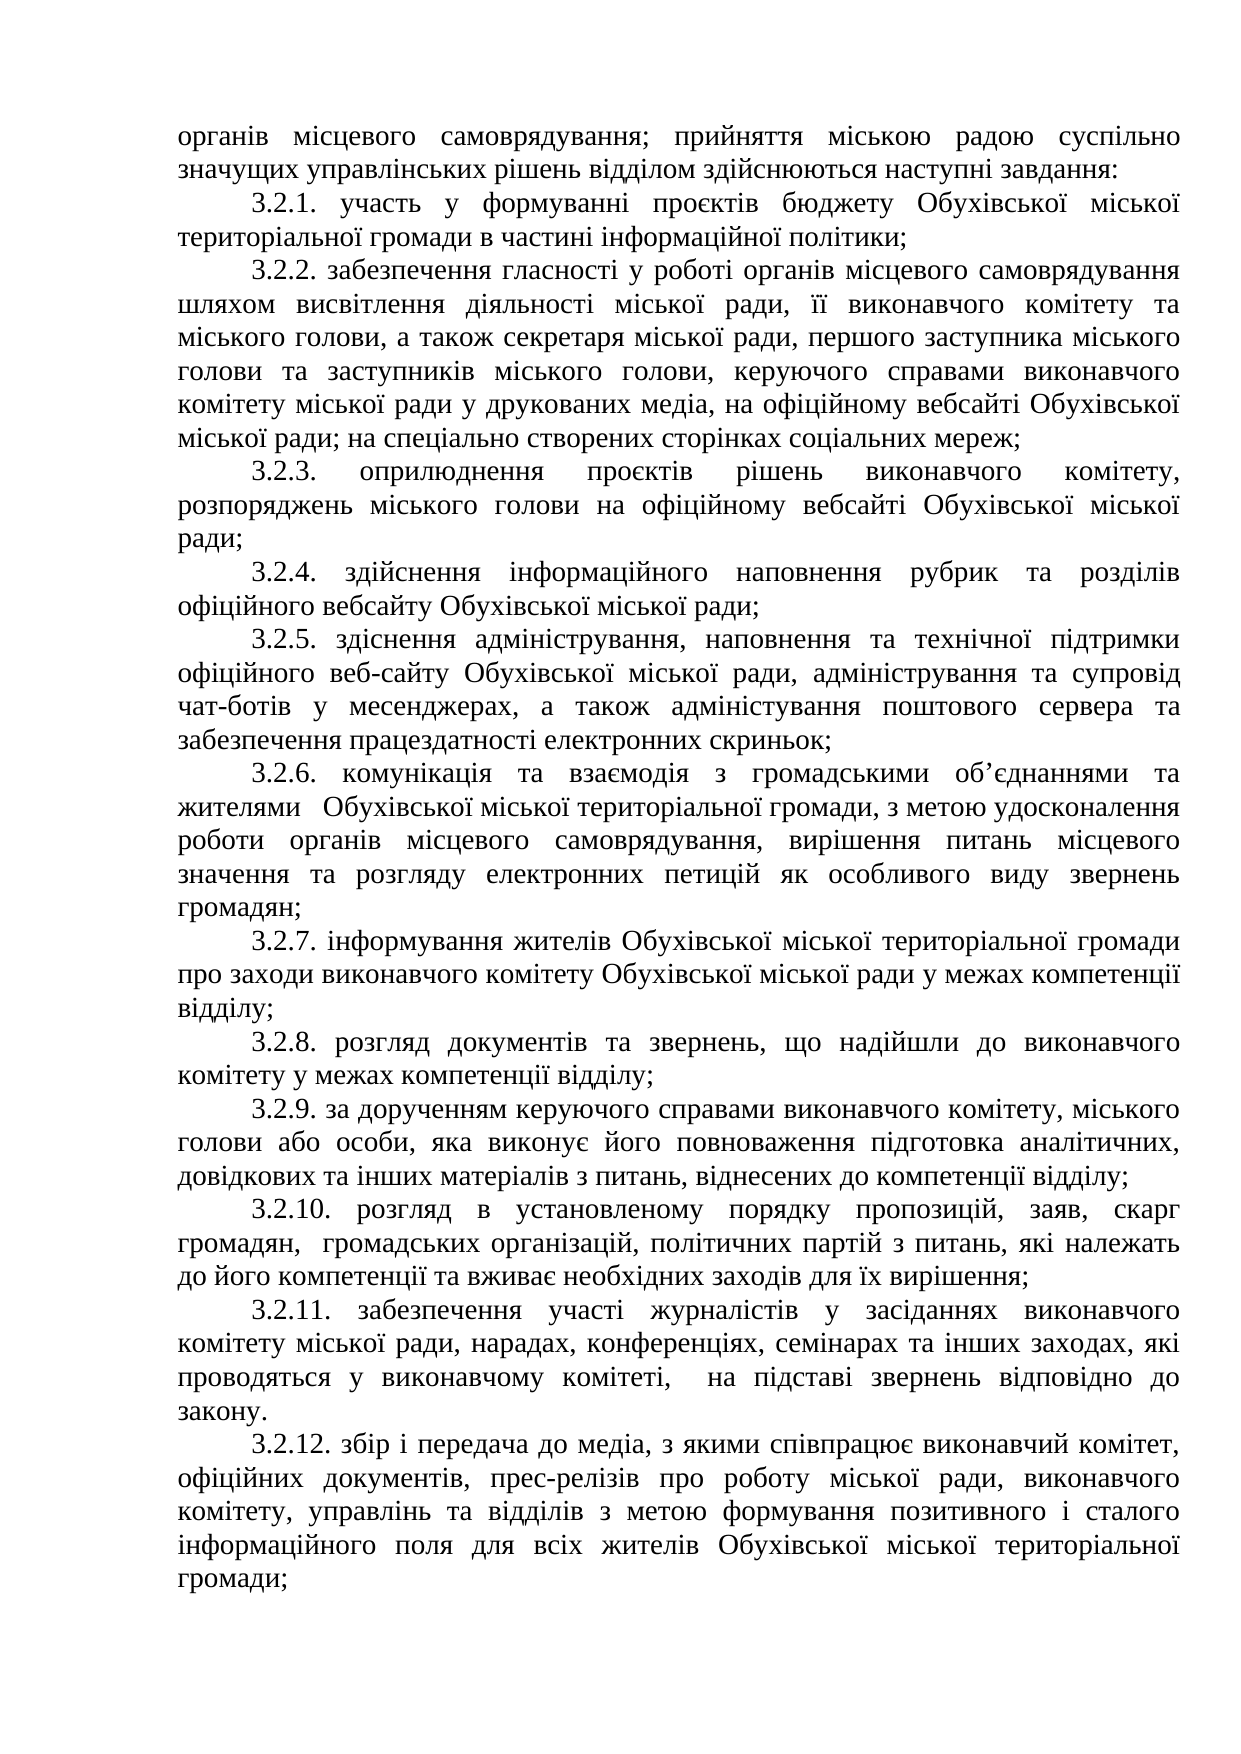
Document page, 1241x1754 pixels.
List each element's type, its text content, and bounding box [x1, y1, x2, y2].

text 3.2.8. розгляд документів та звернень, що надійшли до виконавчого комітету у межах компетенції відділу; [177, 1024, 1181, 1091]
text 3.2.6. комунікація та взаємодія з громадськими об’єднаннями та жителями Обухівської міської територіальної громади, з метою удосконалення роботи органів місцевого самоврядування, вирішення питань місцевого значення та розгляду електронних петицій як особливого виду звернень громадян; [177, 755, 1181, 923]
text 3.2.1. участь у формуванні проєктів бюджету Обухівської міської територіальної громади в частині інформаційної політики; [177, 185, 1181, 252]
text 3.2.9. за дорученням керуючого справами виконавчого комітету, міського голови або особи, яка виконує його повноваження підготовка аналітичних, довідкових та інших матеріалів з питань, віднесених до компетенції відділу; [177, 1091, 1181, 1191]
text 3.2.10. розгляд в установленому порядку пропозицій, заяв, скарг громадян, громадських організацій, політичних партій з питань, які належать до його компетенції та вживає необхідних заходів для їх вирішення; [177, 1191, 1181, 1292]
text 3.2.12. збір і передача до медіа, з якими співпрацює виконавчий комітет, офіційних документів, прес-релізів про роботу міської ради, виконавчого комітету, управлінь та відділів з метою формування позитивного і сталого інформаційного поля для всіх жителів Обухівської міської територіальної громади; [177, 1426, 1181, 1594]
text 3.2.5. здіснення адміністрування, наповнення та технічної підтримки офіційного веб-сайту Обухівської міської ради, адміністрування та супровід чат-ботів у месенджерах, а також адміністування поштового сервера та забезпечення працездатності електронних скриньок; [177, 621, 1181, 755]
text 3.2.7. інформування жителів Обухівської міської територіальної громади про заходи виконавчого комітету Обухівської міської ради у межах компетенції відділу; [177, 923, 1181, 1024]
text 3.2.2. забезпечення гласності у роботі органів місцевого самоврядування шляхом висвітлення діяльності міської ради, її виконавчого комітету та міського голови, а також секретаря міської ради, першого заступника міського голови та заступників міського голови, керуючого справами виконавчого комітету міської ради у друкованих медіа, на офіційному вебсайті Обухівської міської ради; на спеціально створених сторінках соціальних мереж; [177, 252, 1181, 453]
text 3.2.3. оприлюднення проєктів рішень виконавчого комітету, розпоряджень міського голови на офіційному вебсайті Обухівської міської ради; [177, 453, 1181, 554]
text 3.2.4. здійснення інформаційного наповнення рубрик та розділів офіційного вебсайту Обухівської міської ради; [177, 554, 1181, 621]
text 3.2.11. забезпечення участі журналістів у засіданнях виконавчого комітету міської ради, нарадах, конференціях, семінарах та інших заходах, які проводяться у виконавчому комітеті, на підставі звернень відповідно до закону. [177, 1292, 1181, 1426]
